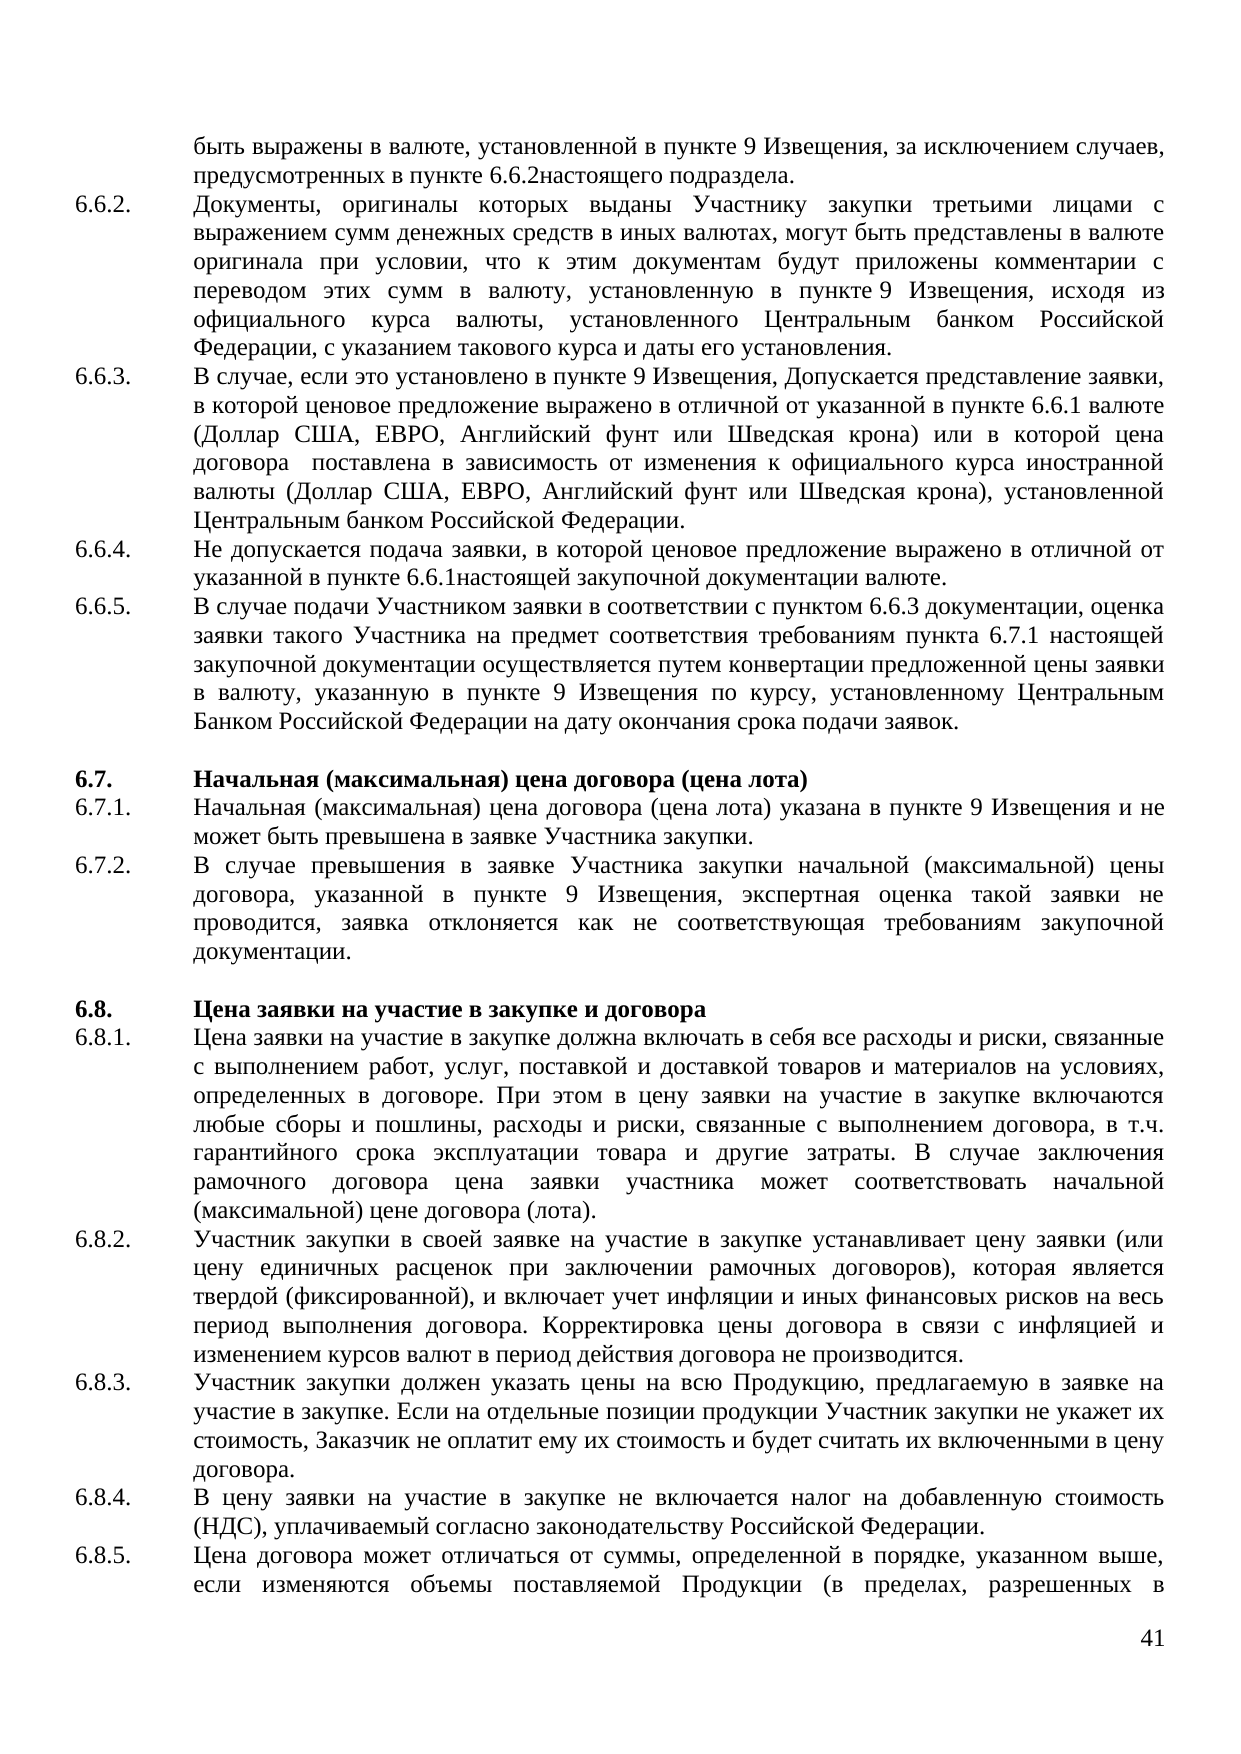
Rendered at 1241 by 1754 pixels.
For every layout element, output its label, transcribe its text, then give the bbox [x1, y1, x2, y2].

list Документы, оригиналы которых выданы Участнику закупки третьими лицами с выражением сумм денежных средств в иных валютах, могут быть представлены в валюте оригинала при условии, что к этим документам будут приложены комментарии с переводом этих сумм в валюту, установленную в пункте 9 Извещения, исходя из официального курса валюты, установленного Центральным банком Российской Федерации, с указанием такового курса и даты его установления. [75, 189, 1165, 361]
list Не допускается подача заявки, в которой ценовое предложение выражено в отличной от указанной в пункте 6.6.1настоящей закупочной документации валюте. [75, 534, 1165, 591]
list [75, 1540, 1165, 1597]
list Начальная (максимальная) цена договора (цена лота) [75, 764, 1165, 792]
list В цену заявки на участие в закупке не включается налог на добавленную стоимость (НДС), уплачиваемый согласно законодательству Российской Федерации. [75, 1482, 1165, 1540]
list В случае превышения в заявке Участника закупки начальной (максимальной) цены договора, указанной в пункте 9 Извещения, экспертная оценка такой заявки не проводится, заявка отклоняется как не соответствующая требованиям закупочной документации. [75, 850, 1165, 965]
list Участник закупки должен указать цены на всю Продукцию, предлагаемую в заявке на участие в закупке. Если на отдельные позиции продукции Участник закупки не укажет их стоимость, Заказчик не оплатит ему их стоимость и будет считать их включенными в цену договора. [75, 1367, 1165, 1482]
list Начальная (максимальная) цена договора (цена лота) указана в пункте 9 Извещения и не может быть превышена в заявке Участника закупки. [75, 792, 1165, 850]
list Участник закупки в своей заявке на участие в закупке устанавливает цену заявки (или цену единичных расценок при заключении рамочных договоров), которая является твердой (фиксированной), и включает учет инфляции и иных финансовых рисков на весь период выполнения договора. Корректировка цены договора в связи с инфляцией и изменением курсов валют в период действия договора не производится. [75, 1224, 1165, 1367]
list В случае подачи Участником заявки в соответствии с пунктом 6.6.3 документации, оценка заявки такого Участника на предмет соответствия требованиям пункта 6.7.1 настоящей закупочной документации осуществляется путем конвертации предложенной цены заявки в валюту, указанную в пункте 9 Извещения по курсу, установленному Центральным Банком Российской Федерации на дату окончания срока подачи заявок. [75, 591, 1165, 735]
list В случае, если это установлено в пункте 9 Извещения, Допускается представление заявки, в которой ценовое предложение выражено в отличной от указанной в пункте 6.6.1 валюте (Доллар США, ЕВРО, Английский фунт или Шведская крона) или в которой цена договора поставлена в зависимость от изменения к официального курса иностранной валюты (Доллар США, ЕВРО, Английский фунт или Шведская крона), установленной Центральным банком Российской Федерации. [75, 361, 1165, 534]
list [75, 131, 1165, 189]
list Цена заявки на участие в закупке и договора [75, 994, 1165, 1022]
list Цена заявки на участие в закупке должна включать в себя все расходы и риски, связанные с выполнением работ, услуг, поставкой и доставкой товаров и материалов на условиях, определенных в договоре. При этом в цену заявки на участие в закупке включаются любые сборы и пошлины, расходы и риски, связанные с выполнением договора, в т.ч. гарантийного срока эксплуатации товара и другие затраты. В случае заключения рамочного договора цена заявки участника может соответствовать начальной (максимальной) цене договора (лота). [75, 1022, 1165, 1224]
